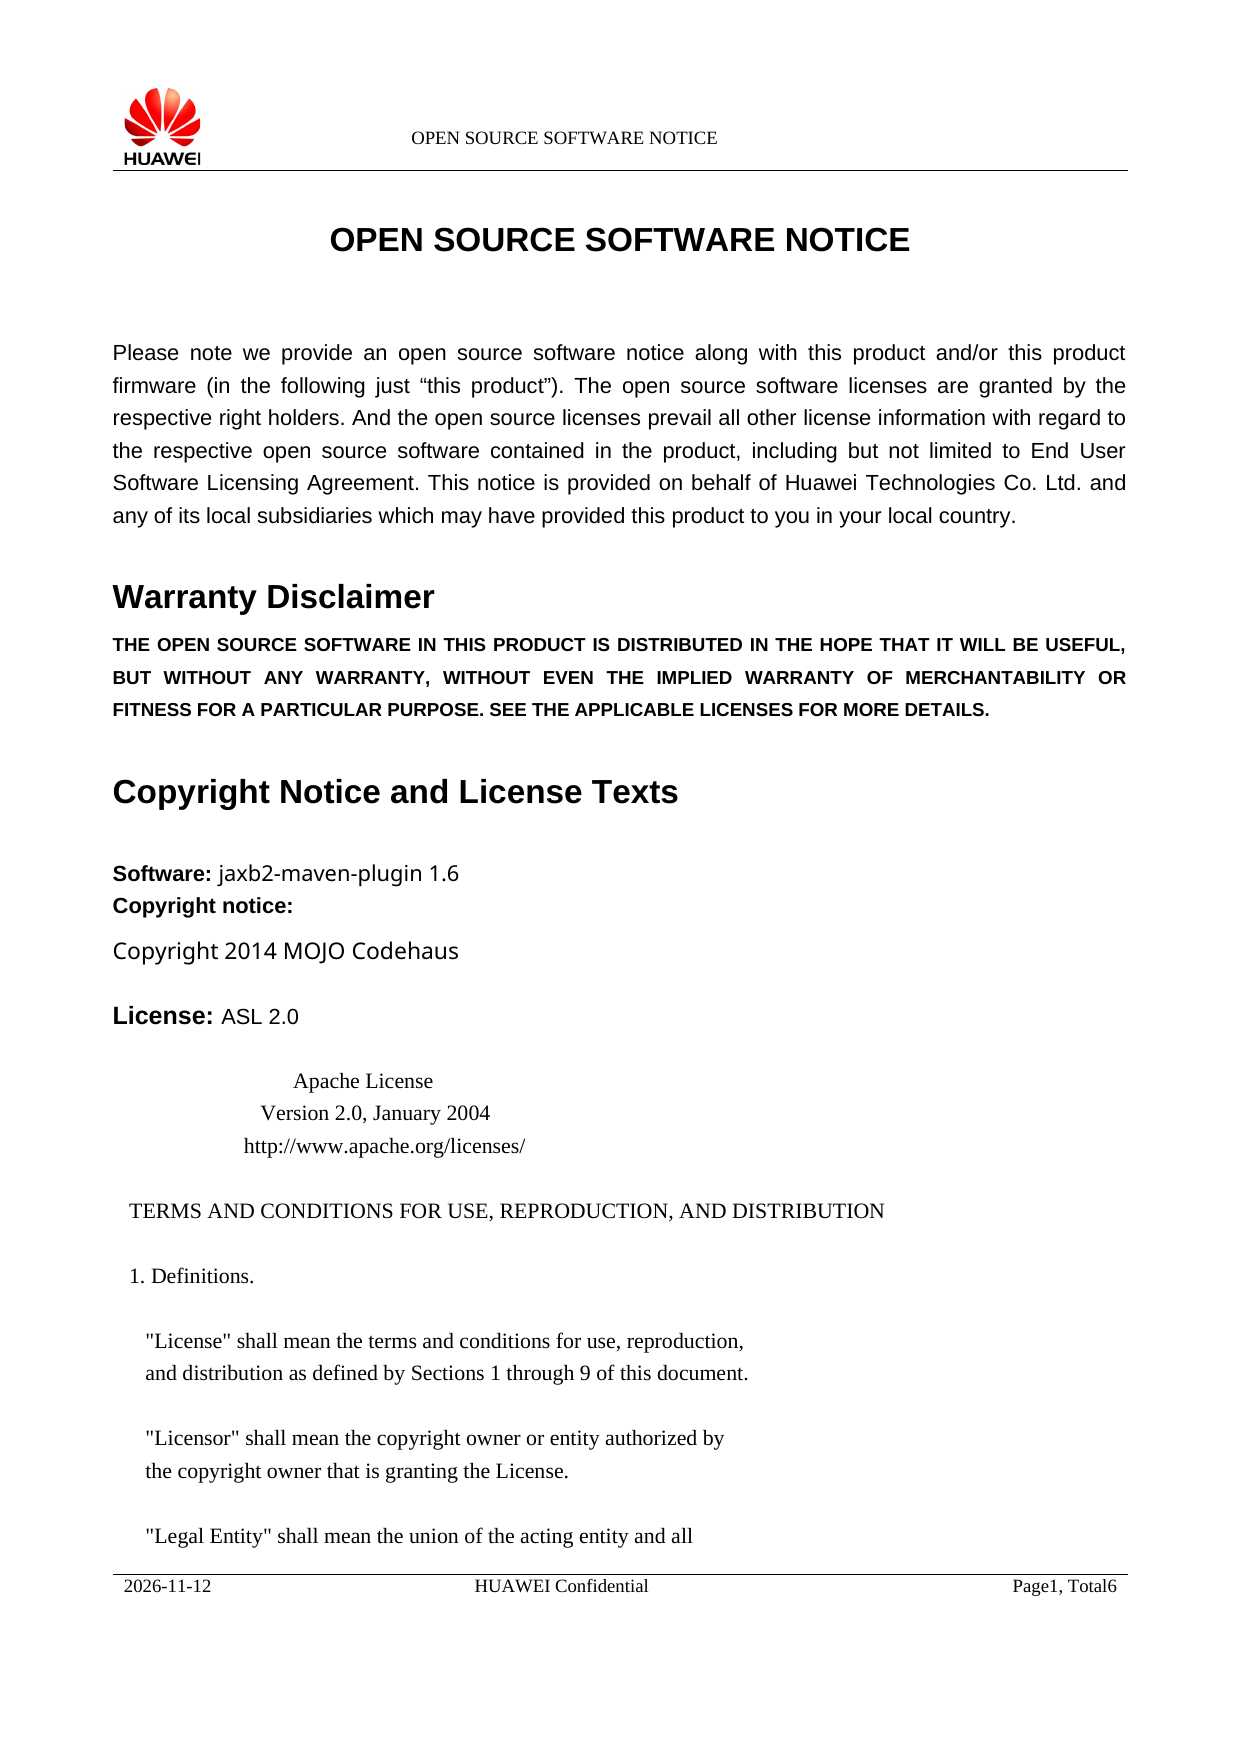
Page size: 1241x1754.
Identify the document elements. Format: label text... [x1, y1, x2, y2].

title Software: jaxb2-maven-plugin 1.6 [112, 856, 1128, 889]
text Please note we provide an open source software notice along with this product and/or this product firmware (in the following just “this product”). The open source software licenses are granted by the respective right holders. And the open source licenses prevail all other license information with regard to the respective open source software contained in the product, including but not limited to End User Software Licensing Agreement. This notice is provided on behalf of Huawei Technologies Co. Ltd. and any of its local subsidiaries which may have provided this product to you in your local country. [112, 336, 1128, 531]
text Copyright notice: [112, 889, 1128, 921]
text Warranty Disclaimer [112, 564, 1128, 629]
text License: ASL 2.0 [112, 999, 1128, 1031]
text Copyright Notice and License Texts [112, 759, 1128, 824]
text Copyright 2014 MOJO Codehaus [112, 934, 1128, 999]
picture [124, 88, 201, 165]
text OPEN SOURCE SOFTWARE NOTICE [112, 206, 1128, 271]
text The open source software in this product is distributed in the hope that it will be useful, but WITHOUT ANY WARRANTY, without even the implied warranty of MERCHANTABILITY or FITNESS FOR A PARTICULAR PURPOSE. See the applicable licenses for more details. [112, 629, 1128, 726]
